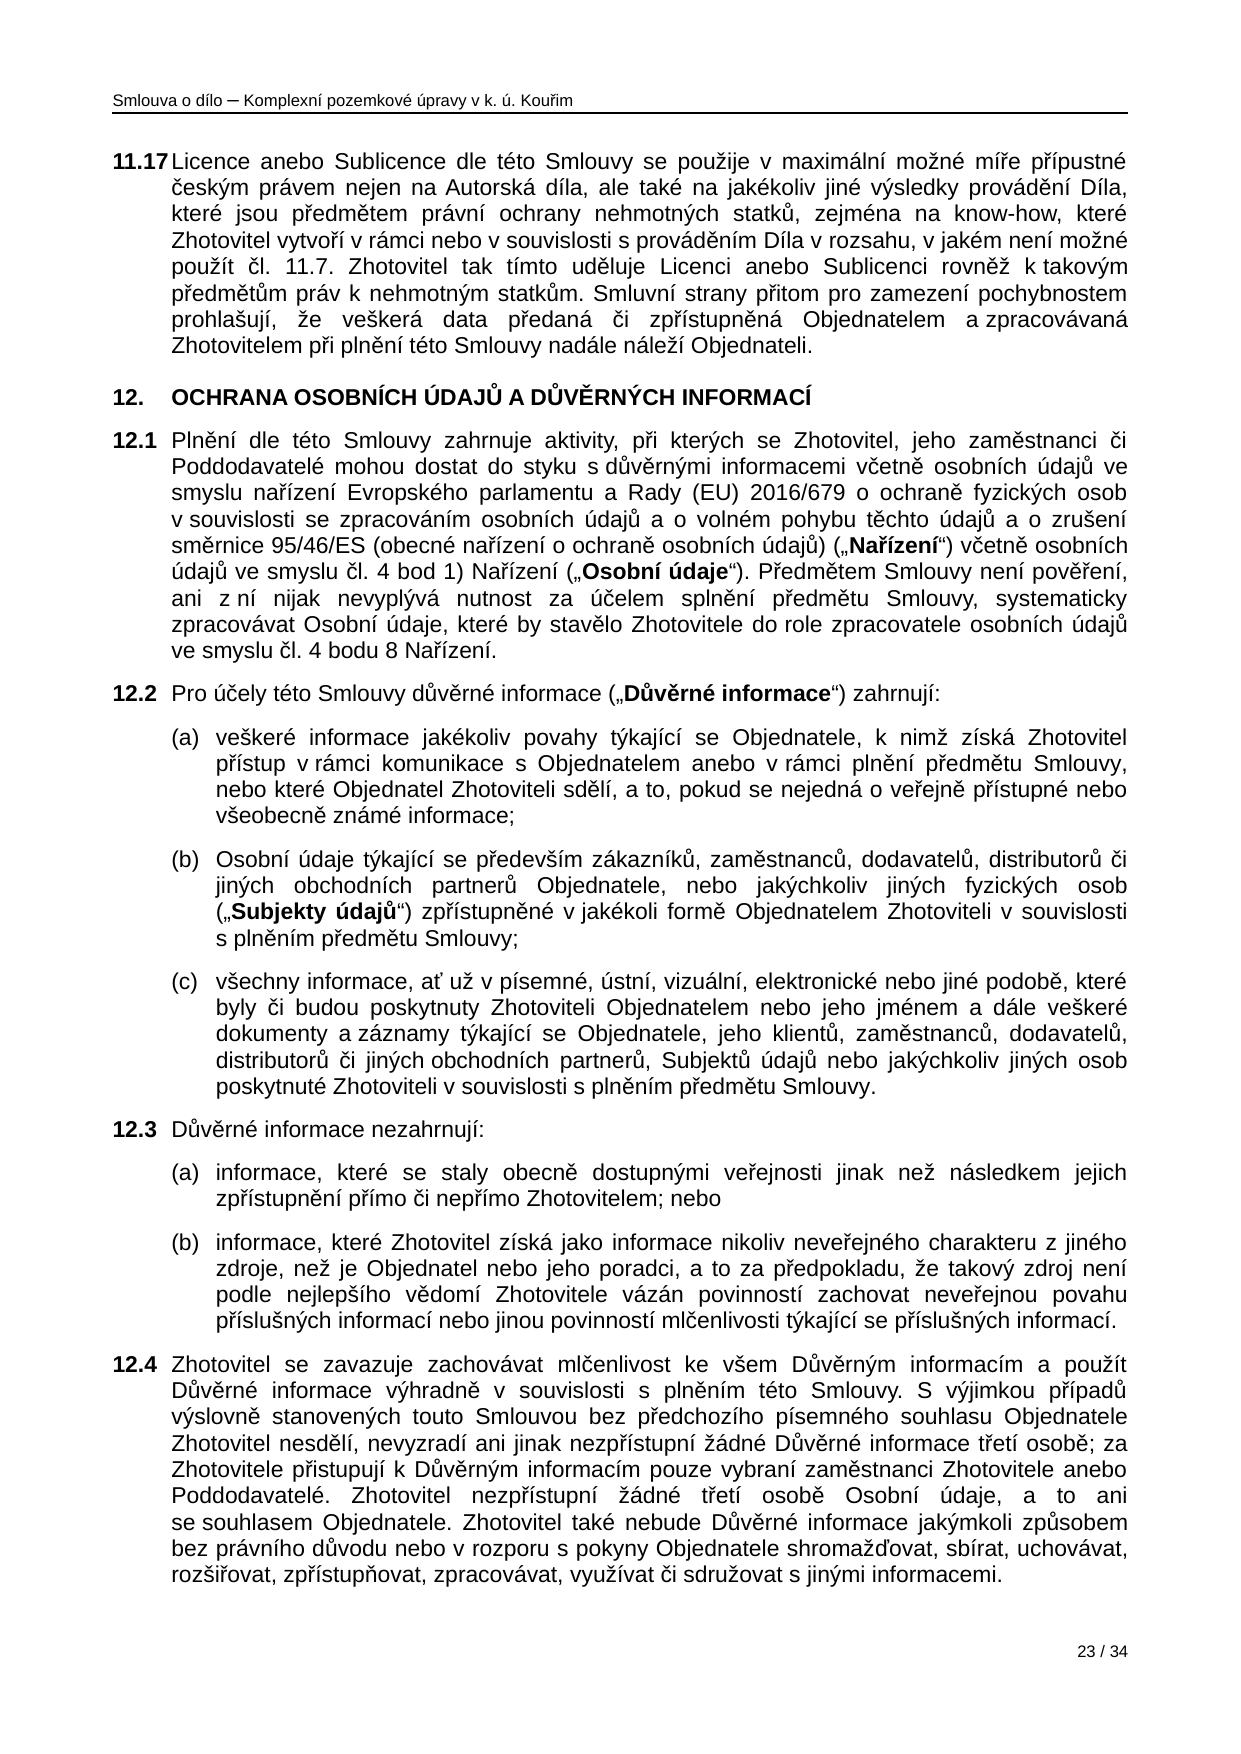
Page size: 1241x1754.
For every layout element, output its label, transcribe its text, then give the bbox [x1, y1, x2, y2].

text Ochrana osobních údajů a Důvěrných informací [112, 383, 1128, 410]
text Důvěrné informace nezahrnují: [112, 1116, 1128, 1142]
text Osobní údaje týkající se především zákazníků, zaměstnanců, dodavatelů, distributorů či jiných obchodních partnerů Objednatele, nebo jakýchkoliv jiných fyzických osob („Subjekty údajů“) zpřístupněné v jakékoli formě Objednatelem Zhotoviteli v souvislosti s plněním předmětu Smlouvy; [171, 846, 1128, 951]
text Licence anebo Sublicence dle této Smlouvy se použije v maximální možné míře přípustné českým právem nejen na Autorská díla, ale také na jakékoliv jiné výsledky provádění Díla, které jsou předmětem právní ochrany nehmotných statků, zejména na know-how, které Zhotovitel vytvoří v rámci nebo v souvislosti s prováděním Díla v rozsahu, v jakém není možné použít čl. 11.7. Zhotovitel tak tímto uděluje Licenci anebo Sublicenci rovněž k takovým předmětům práv k nehmotným statkům. Smluvní strany přitom pro zamezení pochybnostem prohlašují, že veškerá data předaná či zpřístupněná Objednatelem a zpracovávaná Zhotovitelem při plnění této Smlouvy nadále náleží Objednateli. [112, 148, 1128, 358]
text Zhotovitel se zavazuje zachovávat mlčenlivost ke všem Důvěrným informacím a použít Důvěrné informace výhradně v souvislosti s plněním této Smlouvy. S výjimkou případů výslovně stanovených touto Smlouvou bez předchozího písemného souhlasu Objednatele Zhotovitel nesdělí, nevyzradí ani jinak nezpřístupní žádné Důvěrné informace třetí osobě; za Zhotovitele přistupují k Důvěrným informacím pouze vybraní zaměstnanci Zhotovitele anebo Poddodavatelé. Zhotovitel nezpřístupní žádné třetí osobě Osobní údaje, a to ani se souhlasem Objednatele. Zhotovitel také nebude Důvěrné informace jakýmkoli způsobem bez právního důvodu nebo v rozporu s pokyny Objednatele shromažďovat, sbírat, uchovávat, rozšiřovat, zpřístupňovat, zpracovávat, využívat či sdružovat s jinými informacemi. [112, 1351, 1128, 1588]
list informace, které se staly obecně dostupnými veřejnosti jinak než následkem jejich zpřístupnění přímo či nepřímo Zhotovitelem; nebo [171, 1159, 1128, 1212]
text Pro účely této Smlouvy důvěrné informace („Důvěrné informace“) zahrnují: [112, 680, 1128, 707]
text všechny informace, ať už v písemné, ústní, vizuální, elektronické nebo jiné podobě, které byly či budou poskytnuty Zhotoviteli Objednatelem nebo jeho jménem a dále veškeré dokumenty a záznamy týkající se Objednatele, jeho klientů, zaměstnanců, dodavatelů, distributorů či jiných obchodních partnerů, Subjektů údajů nebo jakýchkoliv jiných osob poskytnuté Zhotoviteli v souvislosti s plněním předmětu Smlouvy. [171, 968, 1128, 1099]
list informace, které Zhotovitel získá jako informace nikoliv neveřejného charakteru z jiného zdroje, než je Objednatel nebo jeho poradci, a to za předpokladu, že takový zdroj není podle nejlepšího vědomí Zhotovitele vázán povinností zachovat neveřejnou povahu příslušných informací nebo jinou povinností mlčenlivosti týkající se příslušných informací. [171, 1228, 1128, 1334]
text Plnění dle této Smlouvy zahrnuje aktivity, při kterých se Zhotovitel, jeho zaměstnanci či Poddodavatelé mohou dostat do styku s důvěrnými informacemi včetně osobních údajů ve smyslu nařízení Evropského parlamentu a Rady (EU) 2016/679 o ochraně fyzických osob v souvislosti se zpracováním osobních údajů a o volném pohybu těchto údajů a o zrušení směrnice 95/46/ES (obecné nařízení o ochraně osobních údajů) („Nařízení“) včetně osobních údajů ve smyslu čl. 4 bod 1) Nařízení („Osobní údaje“). Předmětem Smlouvy není pověření, ani z ní nijak nevyplývá nutnost za účelem splnění předmětu Smlouvy, systematicky zpracovávat Osobní údaje, které by stavělo Zhotovitele do role zpracovatele osobních údajů ve smyslu čl. 4 bodu 8 Nařízení. [112, 427, 1128, 664]
list veškeré informace jakékoliv povahy týkající se Objednatele, k nimž získá Zhotovitel přístup v rámci komunikace s Objednatelem anebo v rámci plnění předmětu Smlouvy, nebo které Objednatel Zhotoviteli sdělí, a to, pokud se nejedná o veřejně přístupné nebo všeobecně známé informace; [171, 723, 1128, 829]
